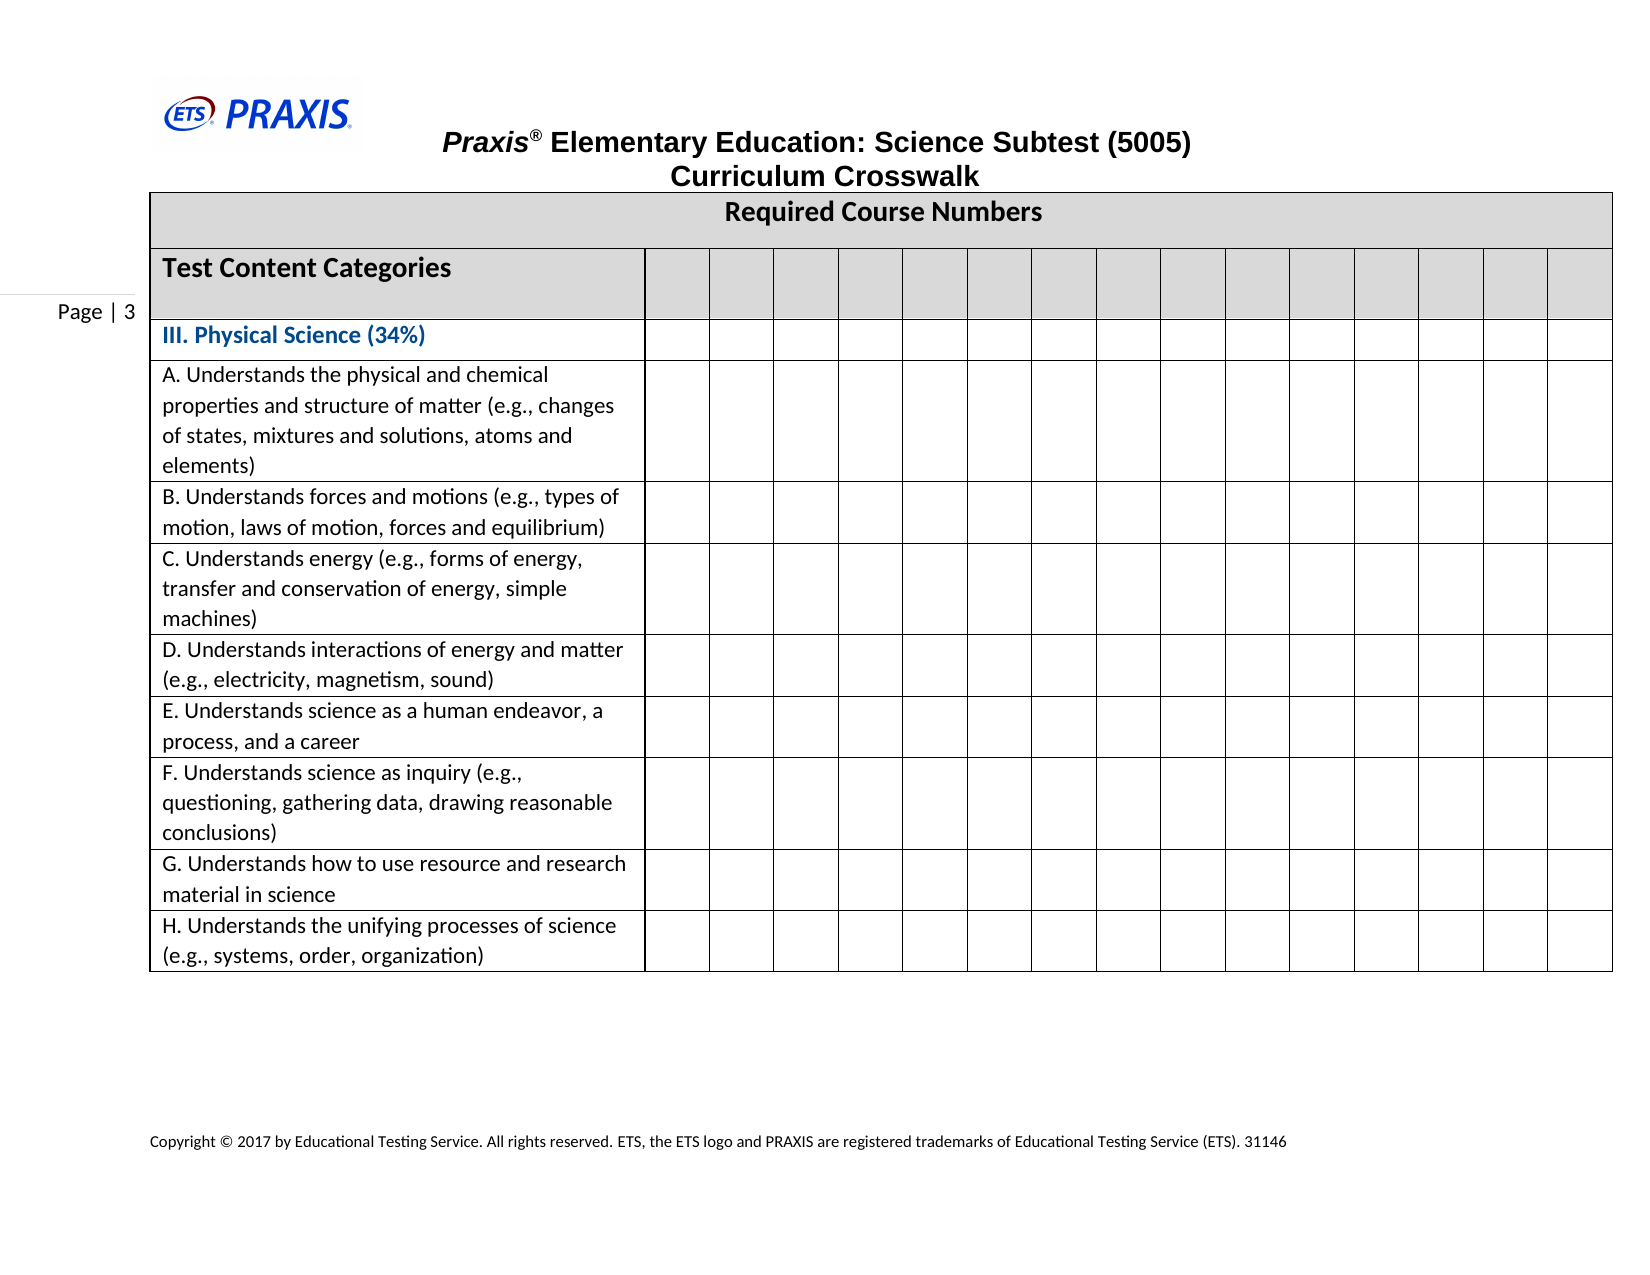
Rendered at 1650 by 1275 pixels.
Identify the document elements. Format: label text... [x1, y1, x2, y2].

table_cell [903, 635, 967, 696]
table_cell [1032, 697, 1096, 757]
table_cell [1484, 911, 1547, 971]
table_cell [1032, 911, 1096, 971]
table_cell [1161, 635, 1225, 696]
table_cell [774, 482, 838, 543]
table_cell [839, 482, 902, 543]
table_cell [646, 544, 709, 634]
table_cell [1355, 320, 1418, 359]
table_cell [1032, 758, 1096, 848]
table_cell [1355, 697, 1418, 757]
table_cell [1097, 249, 1160, 318]
table_cell [1226, 482, 1289, 543]
table_cell [1161, 544, 1225, 634]
table_cell [839, 249, 902, 318]
table_cell [1032, 361, 1096, 481]
table_cell [1419, 758, 1483, 848]
table_cell [1032, 249, 1096, 318]
table_cell [1226, 850, 1289, 910]
table_cell H. Understands the unifying processes of science (e.g., systems, order, organization) [151, 911, 644, 971]
table_cell [839, 635, 902, 696]
table_cell [1290, 544, 1354, 634]
table_cell [839, 361, 902, 481]
table_cell [1484, 320, 1547, 359]
table_cell [774, 249, 838, 318]
table_cell [1226, 320, 1289, 359]
table_cell [710, 249, 773, 318]
table_cell [1548, 850, 1612, 910]
table_cell [1290, 482, 1354, 543]
table_cell [1355, 249, 1418, 318]
table_cell [839, 320, 902, 359]
table_cell [1548, 697, 1612, 757]
table_cell B. Understands forces and motions (e.g., types of motion, laws of motion, forces and equilibrium) [151, 482, 644, 543]
table_cell [968, 850, 1031, 910]
table_cell [1226, 911, 1289, 971]
table_cell [710, 320, 773, 359]
table_cell [903, 361, 967, 481]
table_cell [1355, 482, 1418, 543]
table_cell [1355, 544, 1418, 634]
picture [150, 75, 364, 153]
table_cell [1097, 361, 1160, 481]
table_cell [968, 911, 1031, 971]
table_cell [1548, 758, 1612, 848]
table_cell [646, 758, 709, 848]
table_cell [839, 850, 902, 910]
table_cell [774, 850, 838, 910]
table_cell [1484, 249, 1547, 318]
table_cell [1097, 482, 1160, 543]
table_cell [1419, 482, 1483, 543]
table_cell [1161, 482, 1225, 543]
table_cell [1097, 911, 1160, 971]
table_cell [968, 758, 1031, 848]
table_cell [903, 758, 967, 848]
table_cell [1419, 635, 1483, 696]
table_cell [646, 320, 709, 359]
table_cell [1097, 758, 1160, 848]
table_cell [1548, 635, 1612, 696]
table_cell [646, 361, 709, 481]
table_cell [774, 911, 838, 971]
table_cell [1097, 850, 1160, 910]
table_cell [1548, 320, 1612, 359]
table_cell [710, 361, 773, 481]
table_cell [1548, 361, 1612, 481]
table_cell [968, 635, 1031, 696]
table_cell [710, 758, 773, 848]
table_header Required Course Numbers [151, 193, 1612, 248]
table_cell [903, 320, 967, 359]
table_cell [1355, 758, 1418, 848]
table_cell [1161, 697, 1225, 757]
table_cell [1484, 544, 1547, 634]
table_cell [1290, 635, 1354, 696]
table_cell A. Understands the physical and chemical properties and structure of matter (e.g., changes of states, mixtures and solutions, atoms and elements) [151, 361, 644, 481]
table_cell Test Content Categories [151, 249, 644, 318]
table_cell [646, 249, 709, 318]
table_cell [839, 758, 902, 848]
table_cell [1484, 635, 1547, 696]
table_cell D. Understands interactions of energy and matter (e.g., electricity, magnetism, sound) [151, 635, 644, 696]
table_cell [1032, 482, 1096, 543]
table_cell [1419, 850, 1483, 910]
table_cell [1226, 361, 1289, 481]
table_cell [646, 635, 709, 696]
table_cell [1290, 320, 1354, 359]
table_cell [1226, 635, 1289, 696]
table_cell [968, 249, 1031, 318]
table_cell [968, 544, 1031, 634]
table_cell G. Understands how to use resource and research material in science [151, 850, 644, 910]
table_cell [1355, 635, 1418, 696]
table_cell [1290, 361, 1354, 481]
table_cell [1032, 635, 1096, 696]
table_cell [839, 544, 902, 634]
table_cell [646, 482, 709, 543]
table_cell [1226, 544, 1289, 634]
table_cell [1419, 361, 1483, 481]
table_cell [710, 544, 773, 634]
table_cell [839, 911, 902, 971]
table_cell [1484, 697, 1547, 757]
table_cell [1290, 911, 1354, 971]
table_cell [710, 697, 773, 757]
table_cell [1484, 482, 1547, 543]
table_cell [774, 697, 838, 757]
table_cell [1097, 320, 1160, 359]
table_cell [1032, 850, 1096, 910]
table_cell [646, 850, 709, 910]
table_cell [1548, 482, 1612, 543]
table_cell [710, 635, 773, 696]
table_cell [1161, 911, 1225, 971]
table_cell [774, 320, 838, 359]
table_cell [1355, 911, 1418, 971]
table_cell [710, 482, 773, 543]
table_cell III. Physical Science (34%) [151, 320, 644, 359]
table_cell C. Understands energy (e.g., forms of energy, transfer and conservation of energy, simple machines) [151, 544, 644, 634]
table_cell [774, 361, 838, 481]
table_cell [1161, 758, 1225, 848]
table_cell [903, 850, 967, 910]
table_cell [774, 635, 838, 696]
table_cell [1484, 850, 1547, 910]
table_cell [1032, 320, 1096, 359]
table_cell [903, 482, 967, 543]
table_cell [710, 850, 773, 910]
table_cell [1097, 544, 1160, 634]
table_cell [1226, 697, 1289, 757]
table_cell [1290, 850, 1354, 910]
table_cell [646, 911, 709, 971]
table_cell [1548, 911, 1612, 971]
table_cell [646, 697, 709, 757]
table_cell [774, 544, 838, 634]
table_cell [903, 249, 967, 318]
table_cell [1032, 544, 1096, 634]
table_cell [1161, 850, 1225, 910]
table_cell [1226, 249, 1289, 318]
table_cell [1355, 361, 1418, 481]
table_cell [1097, 635, 1160, 696]
table_cell [774, 758, 838, 848]
table_cell [1419, 320, 1483, 359]
table_cell [839, 697, 902, 757]
table_cell [903, 911, 967, 971]
table_cell [1355, 850, 1418, 910]
table_cell [968, 482, 1031, 543]
table_cell [968, 697, 1031, 757]
table_cell [968, 361, 1031, 481]
table_cell [1161, 320, 1225, 359]
table_cell [1484, 361, 1547, 481]
table_cell [1290, 697, 1354, 757]
table_cell E. Understands science as a human endeavor, a process, and a career [151, 697, 644, 757]
table_cell [903, 544, 967, 634]
table_cell [1290, 249, 1354, 318]
table_cell [1484, 758, 1547, 848]
table_cell [1226, 758, 1289, 848]
table_cell [1161, 361, 1225, 481]
table_cell [710, 911, 773, 971]
table_cell [1097, 697, 1160, 757]
table_cell [1419, 249, 1483, 318]
table_cell [1161, 249, 1225, 318]
table_cell [1419, 911, 1483, 971]
table_cell [1548, 249, 1612, 318]
table_cell [1548, 544, 1612, 634]
table_cell [1419, 544, 1483, 634]
table_cell [1290, 758, 1354, 848]
table_cell F. Understands science as inquiry (e.g., questioning, gathering data, drawing reasonable conclusions) [151, 758, 644, 848]
table_cell [1419, 697, 1483, 757]
table_cell [968, 320, 1031, 359]
table_cell [903, 697, 967, 757]
